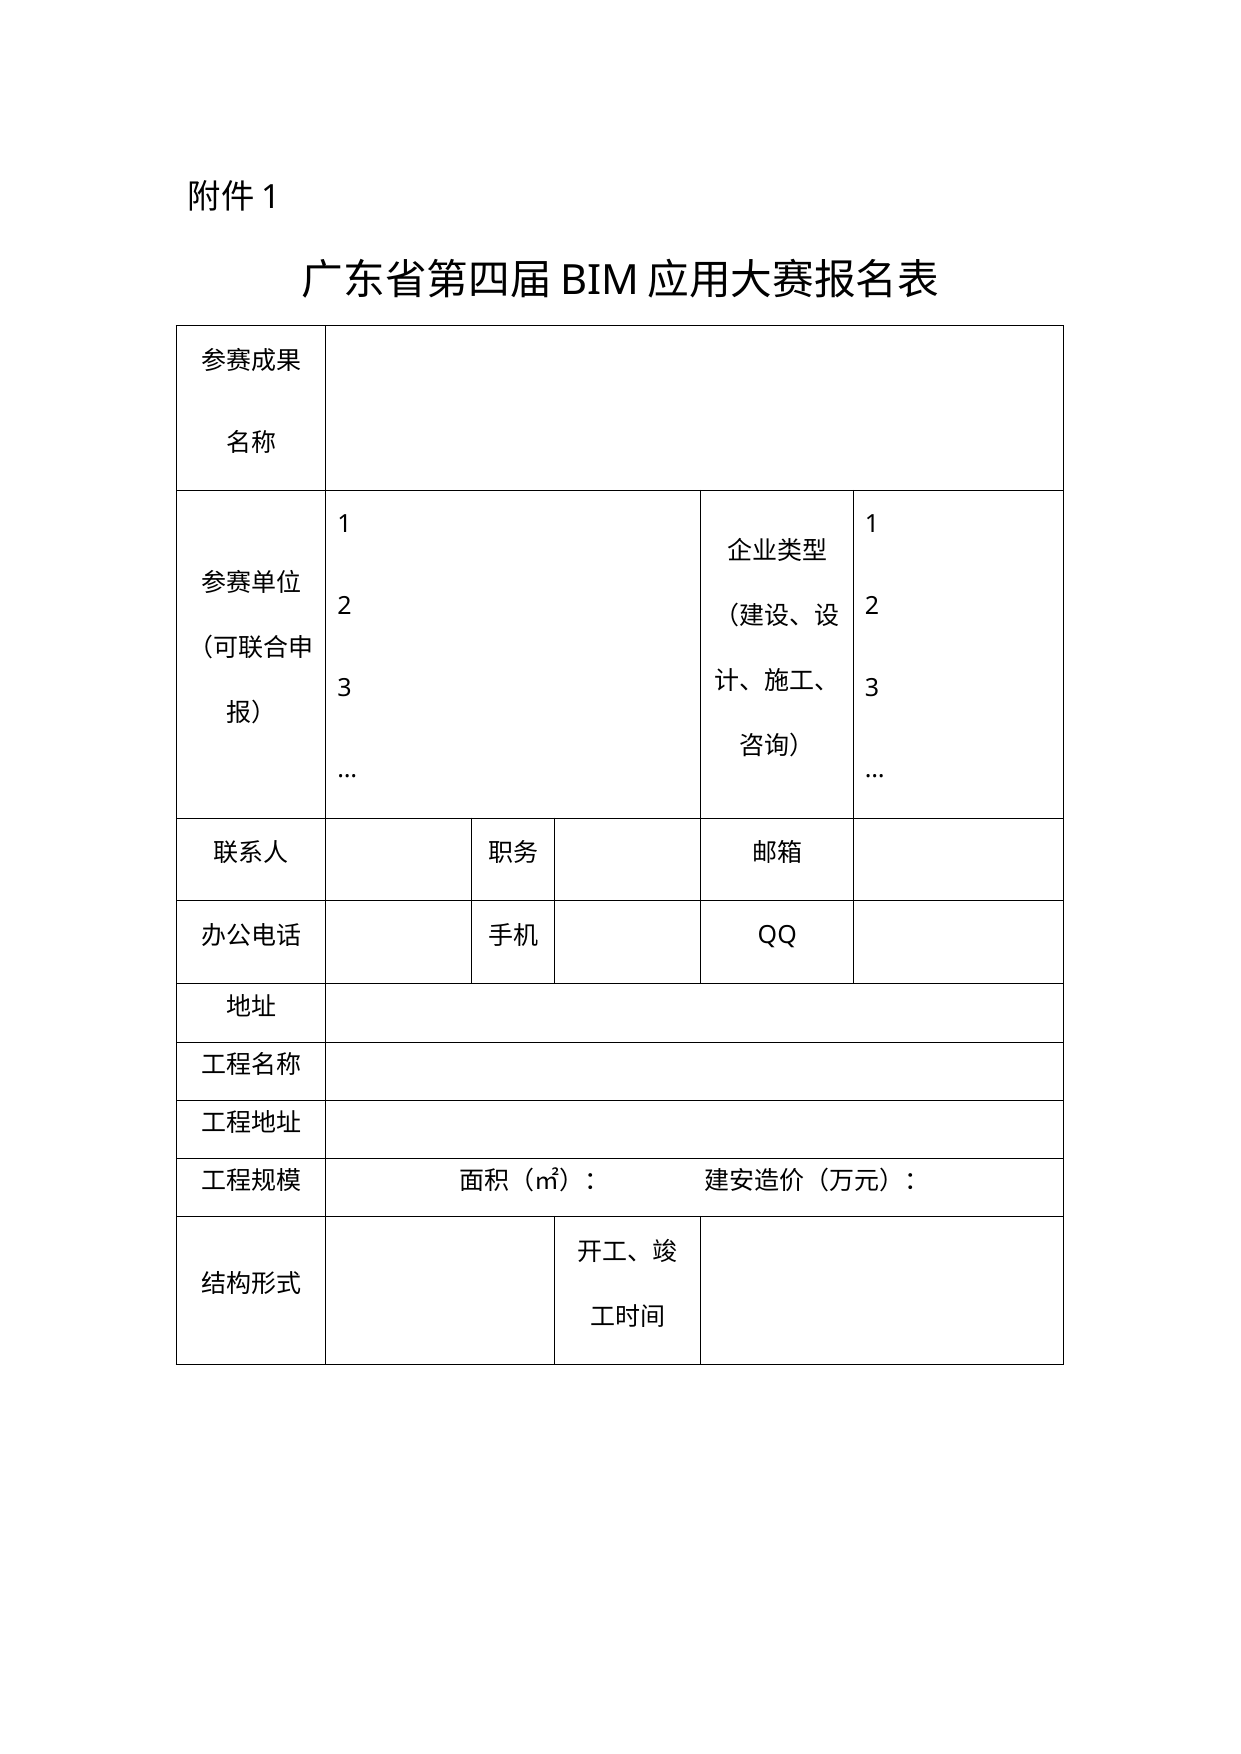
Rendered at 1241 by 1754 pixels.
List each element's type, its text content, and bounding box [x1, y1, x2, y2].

table_cell 办公电话 [177, 901, 325, 983]
table_cell [326, 984, 1063, 1042]
table_cell [326, 1043, 1063, 1099]
table_cell 联系人 [177, 819, 325, 900]
table_cell [326, 819, 471, 900]
table_cell 1 2 3 … [326, 491, 700, 817]
table_cell [326, 901, 471, 983]
table_cell 面积（㎡）： 建安造价（万元）： [326, 1159, 1063, 1216]
table_cell 工程地址 [177, 1101, 325, 1158]
table_cell 企业类型（建设、设计、施工、咨询） [701, 491, 853, 817]
table_cell [555, 819, 700, 900]
table_header 参赛成果 名称 [177, 326, 325, 490]
text 广东省第四届BIM应用大赛报名表 [187, 244, 1053, 309]
table_cell [555, 901, 700, 983]
table_cell [854, 901, 1063, 983]
table_cell 结构形式 [177, 1217, 325, 1363]
table_cell [326, 1217, 554, 1363]
text 附件1 [187, 162, 1053, 227]
table_cell 手机 [472, 901, 554, 983]
table_header [326, 326, 1063, 490]
table_cell 开工、竣工时间 [555, 1217, 700, 1363]
table_cell [701, 1217, 1063, 1363]
table_cell 地址 [177, 984, 325, 1042]
table_cell 职务 [472, 819, 554, 900]
table_cell 工程规模 [177, 1159, 325, 1216]
table_cell [854, 819, 1063, 900]
table_cell [326, 1101, 1063, 1158]
table_cell 工程名称 [177, 1043, 325, 1099]
table_cell 1 2 3 … [854, 491, 1063, 817]
table_cell 参赛单位（可联合申报） [177, 491, 325, 817]
table_cell QQ [701, 901, 853, 983]
table_cell 邮箱 [701, 819, 853, 900]
